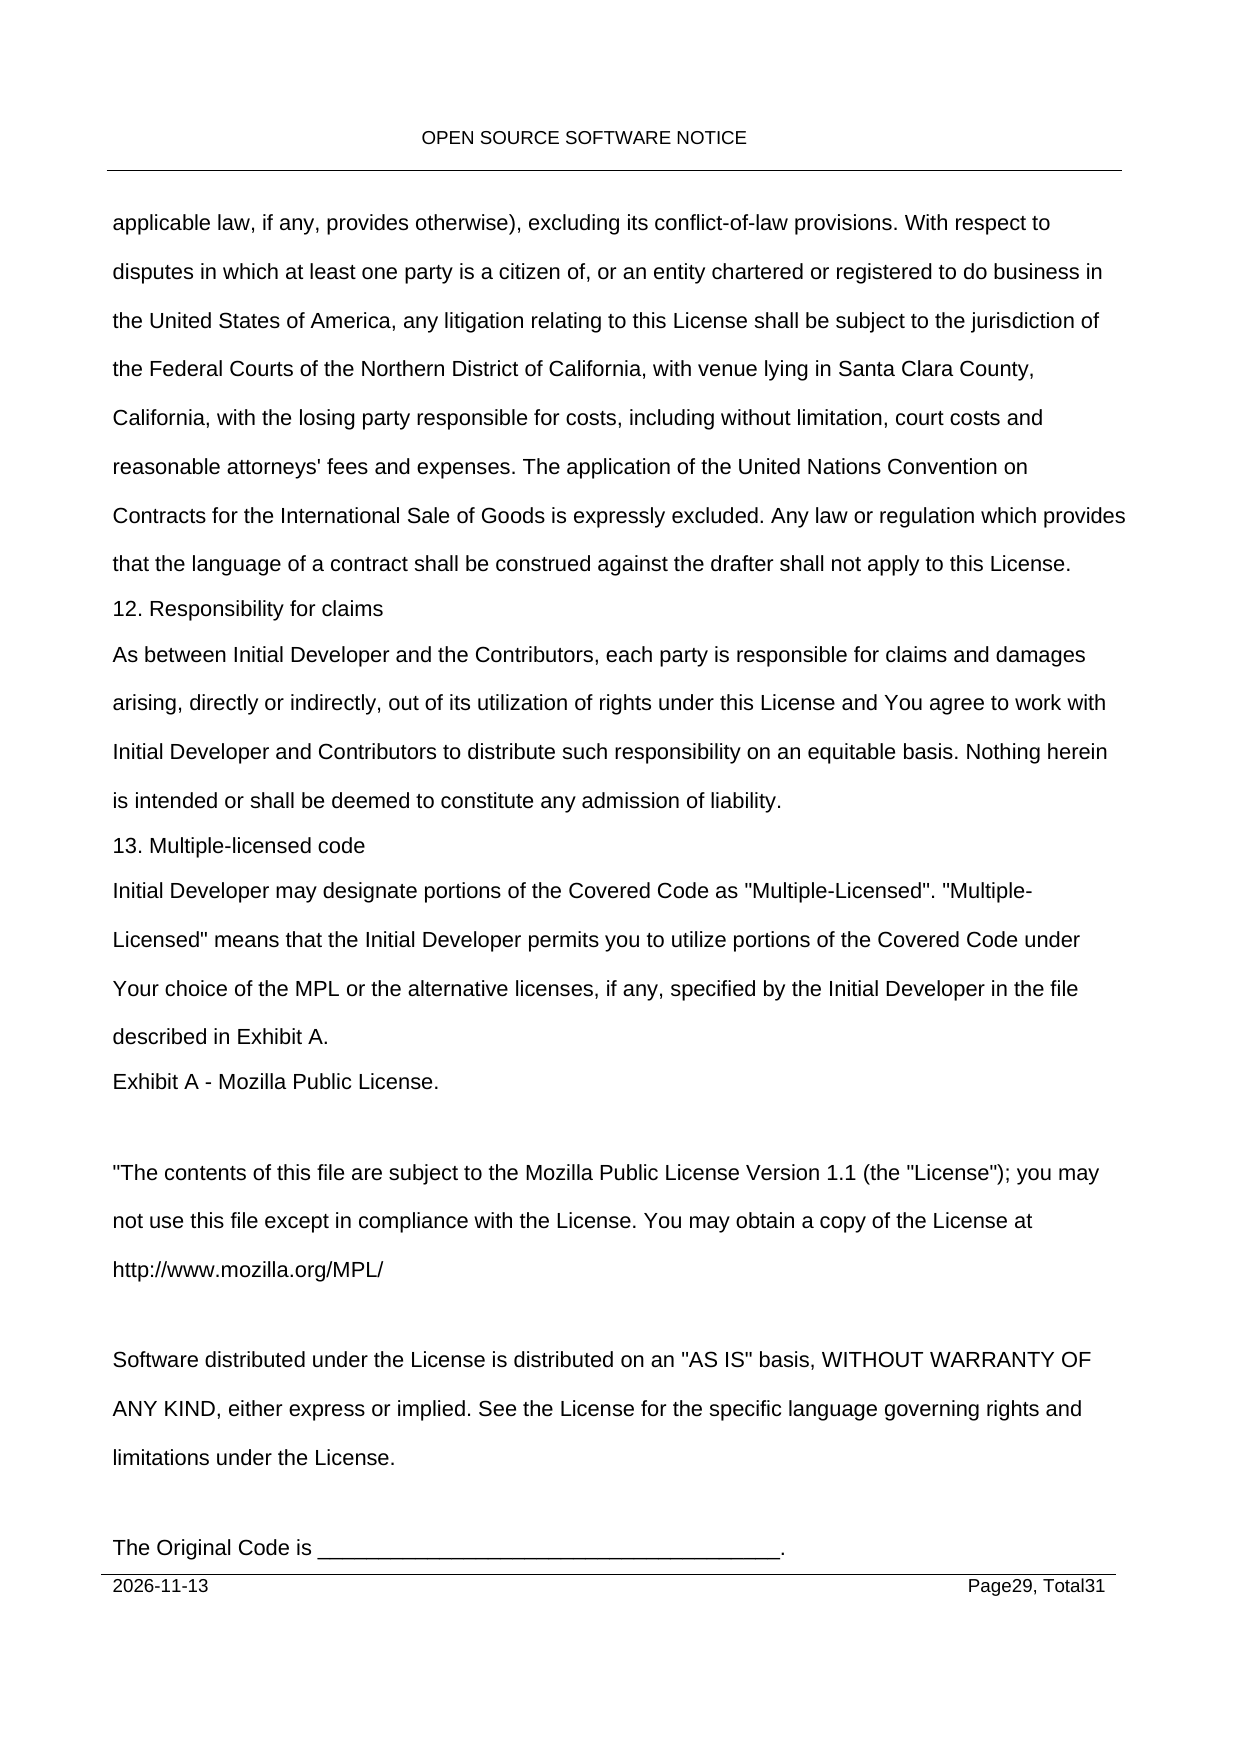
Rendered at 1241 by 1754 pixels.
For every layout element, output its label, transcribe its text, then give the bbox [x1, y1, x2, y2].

text The Original Code is ______________________________________. [112, 1531, 1128, 1564]
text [112, 206, 1128, 580]
text Exhibit A - Mozilla Public License. [112, 1066, 1128, 1098]
text As between Initial Developer and the Contributors, each party is responsible for claims and damages arising, directly or indirectly, out of its utilization of rights under this License and You agree to work with Initial Developer and Contributors to distribute such responsibility on an equitable basis. Nothing herein is intended or shall be deemed to constitute any admission of liability. [112, 638, 1128, 817]
text 12. Responsibility for claims [112, 593, 1128, 625]
text 13. Multiple-licensed code [112, 829, 1128, 862]
text Software distributed under the License is distributed on an "AS IS" basis, WITHOUT WARRANTY OF ANY KIND, either express or implied. See the License for the specific language governing rights and limitations under the License. [112, 1343, 1128, 1473]
text Initial Developer may designate portions of the Covered Code as "Multiple-Licensed". "Multiple-Licensed" means that the Initial Developer permits you to utilize portions of the Covered Code under Your choice of the MPL or the alternative licenses, if any, specified by the Initial Developer in the file described in Exhibit A. [112, 874, 1128, 1053]
text "The contents of this file are subject to the Mozilla Public License Version 1.1 (the "License"); you may not use this file except in compliance with the License. You may obtain a copy of the License at http://www.mozilla.org/MPL/ [112, 1156, 1128, 1286]
